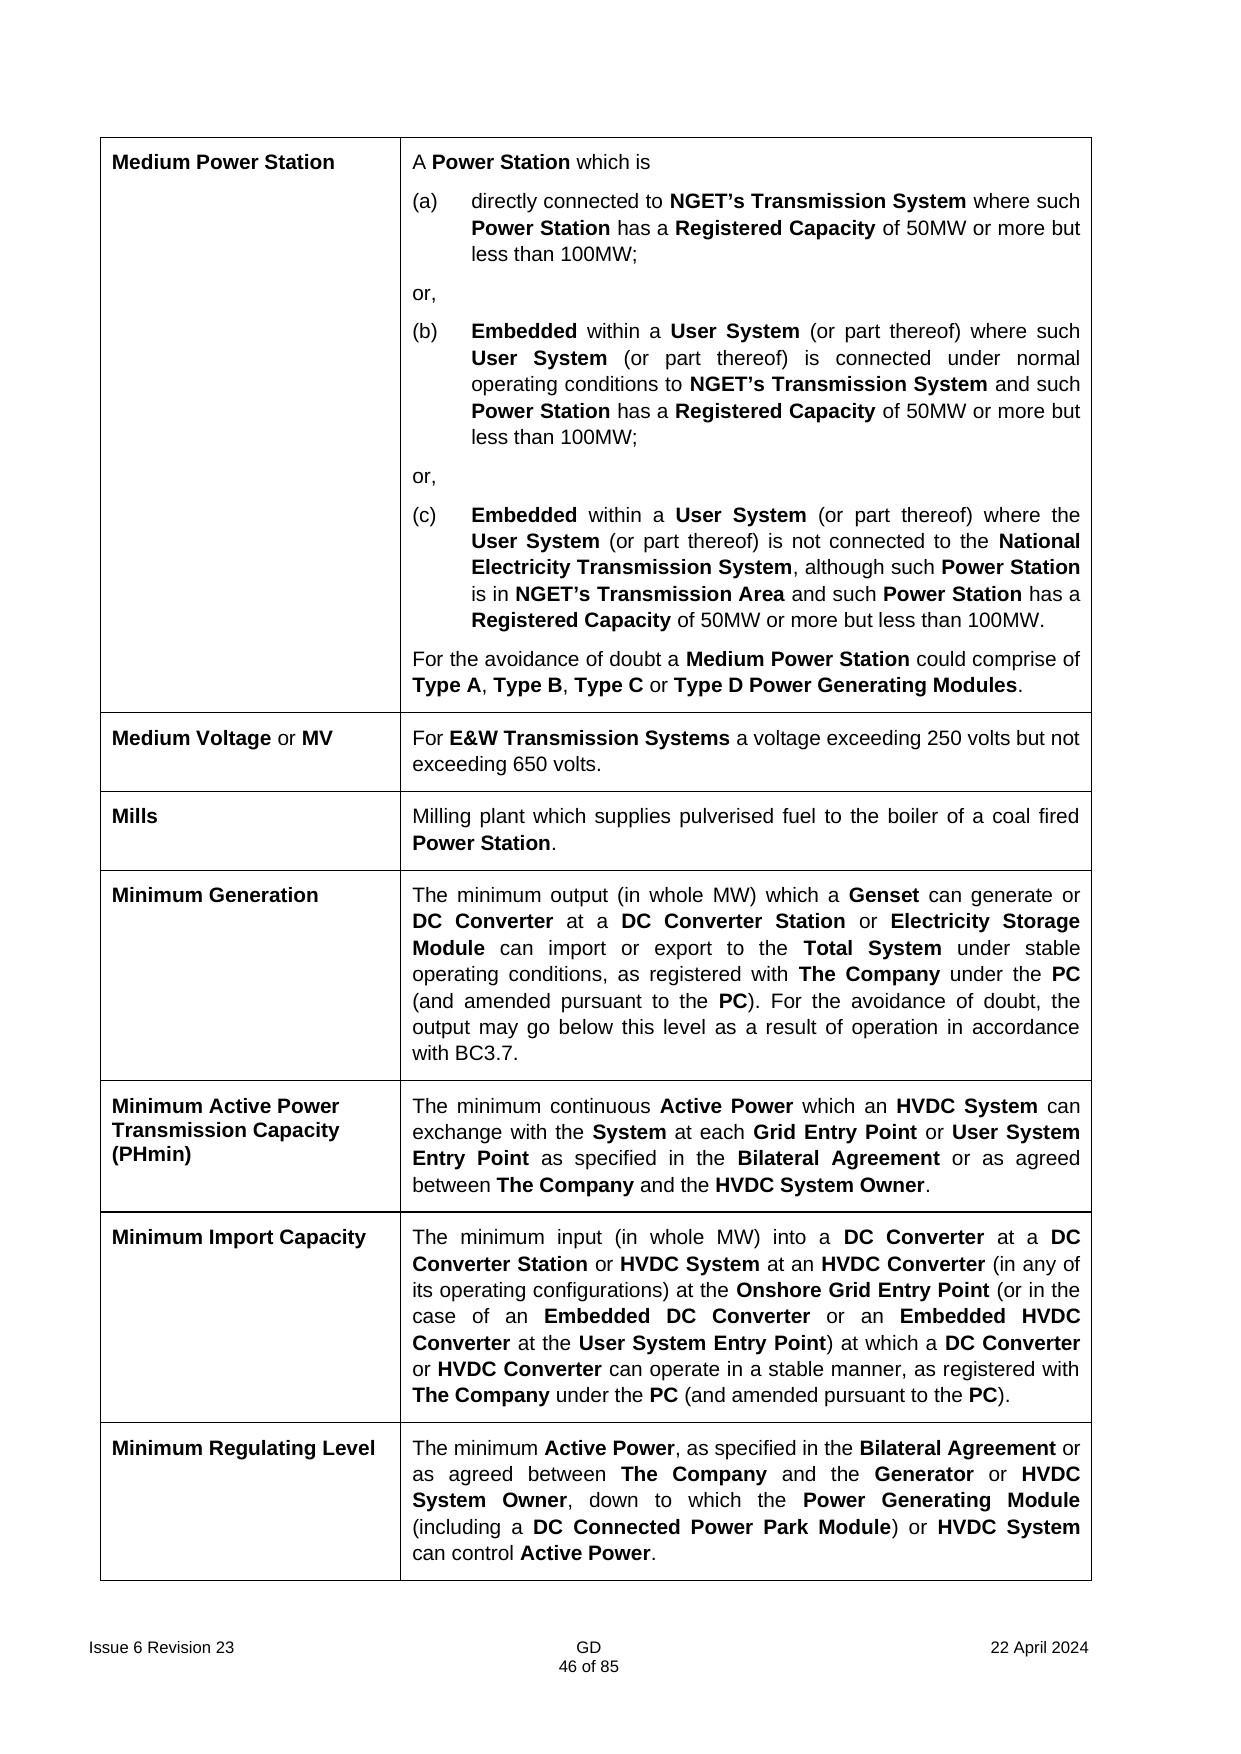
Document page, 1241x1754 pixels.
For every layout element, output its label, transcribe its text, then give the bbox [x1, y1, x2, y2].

table_cell Medium Power Station [101, 138, 400, 712]
table_cell The minimum output (in whole MW) which a Genset can generate or DC Converter at a DC Converter Station or Electricity Storage Module can import or export to the Total System under stable operating conditions, as registered with The Company under the PC (and amended pursuant to the PC). For the avoidance of doubt, the output may go below this level as a result of operation in accordance with BC3.7. [401, 871, 1091, 1080]
table_cell Medium Voltage or MV [101, 713, 400, 791]
table_cell Milling plant which supplies pulverised fuel to the boiler of a coal fired Power Station. [401, 792, 1091, 869]
table_cell Minimum Generation [101, 871, 400, 1080]
table_cell Minimum Active Power Transmission Capacity (PHmin) [101, 1081, 400, 1211]
table_cell A Power Station which is (a) directly connected to NGET’s Transmission System where such Power Station has a Registered Capacity of 50MW or more but less than 100MW; or, (b) Embedded within a User System (or part thereof) where such User System (or part thereof) is connected under normal operating conditions to NGET’s Transmission System and such Power Station has a Registered Capacity of 50MW or more but less than 100MW; or, (c) Embedded within a User System (or part thereof) where the User System (or part thereof) is not connected to the National Electricity Transmission System, although such Power Station is in NGET’s Transmission Area and such Power Station has a Registered Capacity of 50MW or more but less than 100MW. For the avoidance of doubt a Medium Power Station could comprise of Type A, Type B, Type C or Type D Power Generating Modules. [401, 138, 1091, 712]
table_cell Minimum Import Capacity [101, 1213, 400, 1422]
table_cell The minimum continuous Active Power which an HVDC System can exchange with the System at each Grid Entry Point or User System Entry Point as specified in the Bilateral Agreement or as agreed between The Company and the HVDC System Owner. [401, 1081, 1091, 1211]
table_cell Mills [101, 792, 400, 869]
table_cell The minimum Active Power, as specified in the Bilateral Agreement or as agreed between The Company and the Generator or HVDC System Owner, down to which the Power Generating Module (including a DC Connected Power Park Module) or HVDC System can control Active Power. [401, 1423, 1091, 1580]
table_cell The minimum input (in whole MW) into a DC Converter at a DC Converter Station or HVDC System at an HVDC Converter (in any of its operating configurations) at the Onshore Grid Entry Point (or in the case of an Embedded DC Converter or an Embedded HVDC Converter at the User System Entry Point) at which a DC Converter or HVDC Converter can operate in a stable manner, as registered with The Company under the PC (and amended pursuant to the PC). [401, 1213, 1091, 1422]
table_cell For E&W Transmission Systems a voltage exceeding 250 volts but not exceeding 650 volts. [401, 713, 1091, 791]
table_cell Minimum Regulating Level [101, 1423, 400, 1580]
